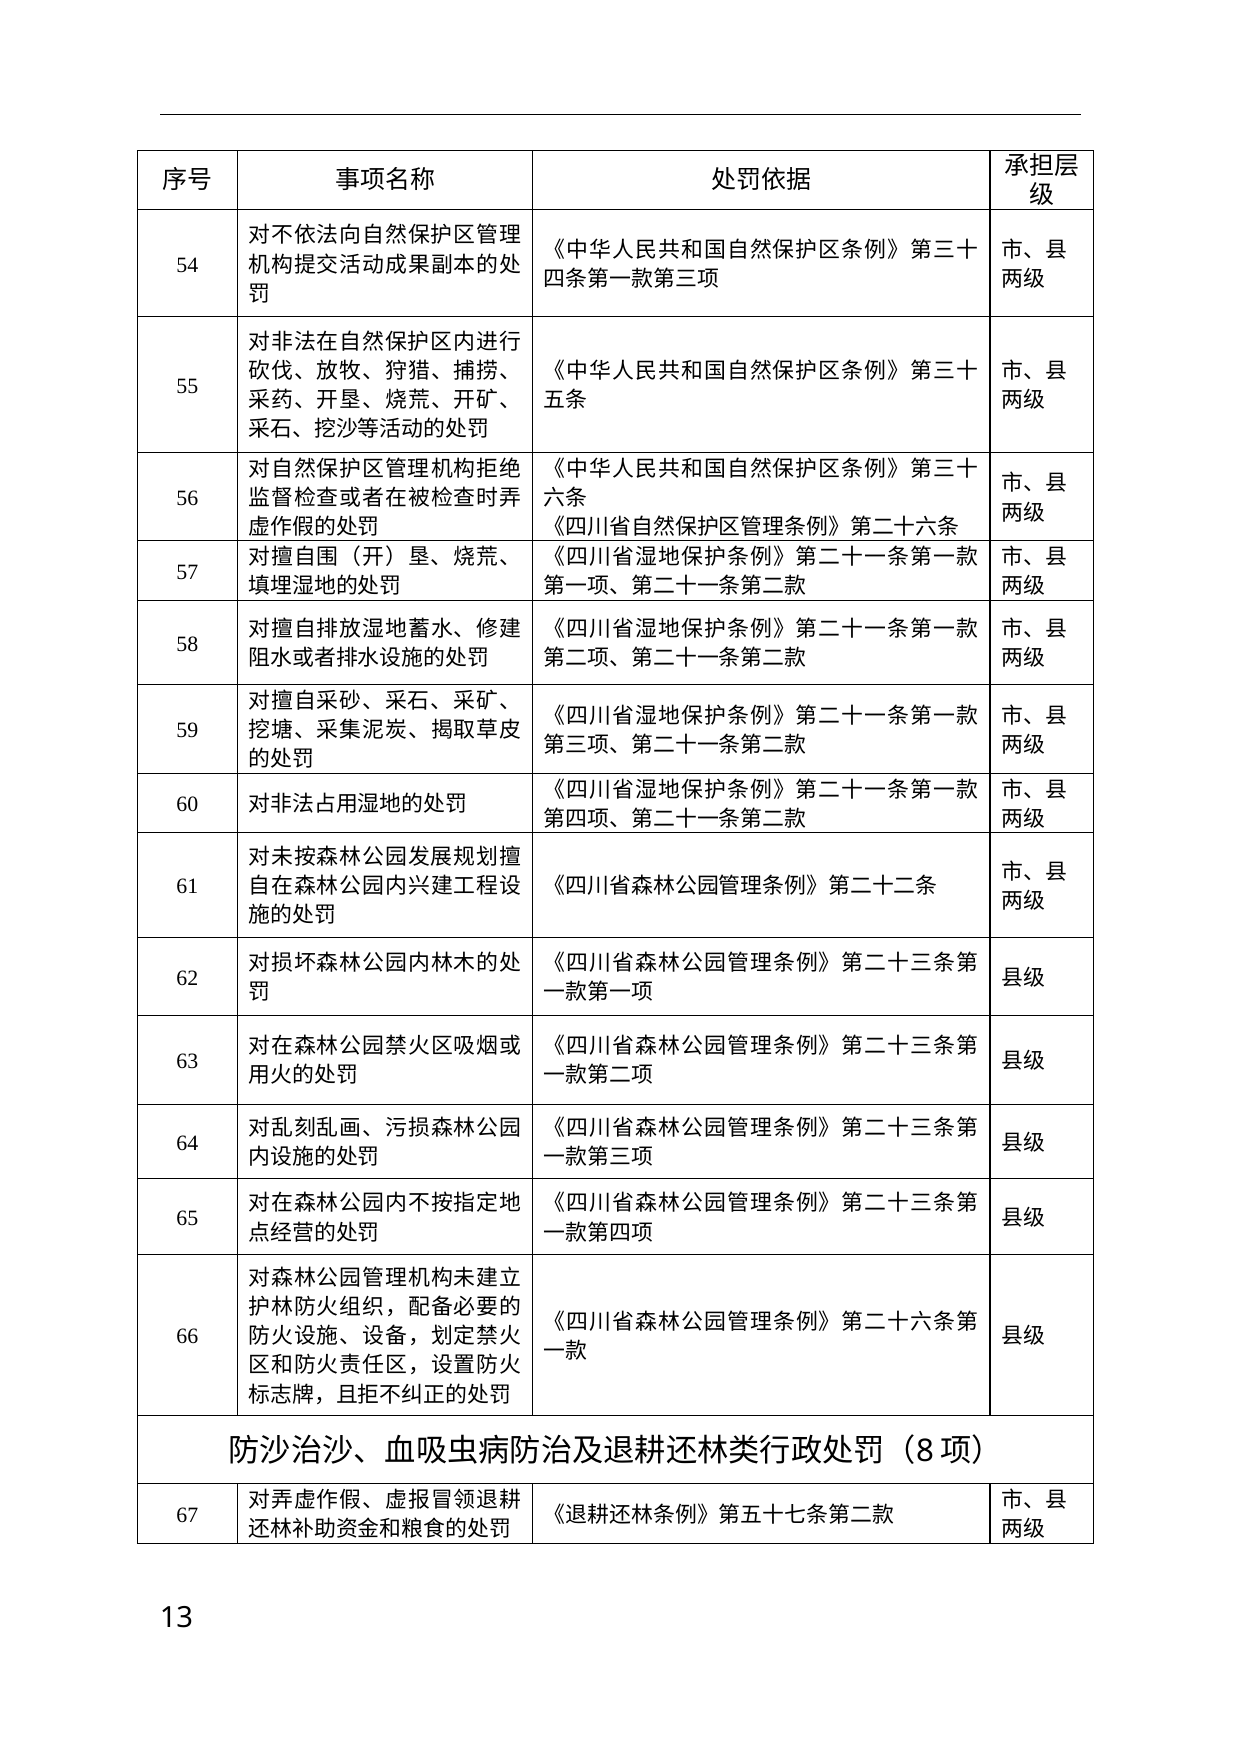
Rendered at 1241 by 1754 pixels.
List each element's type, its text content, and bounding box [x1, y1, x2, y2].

table_cell 66 [138, 1255, 237, 1414]
table_cell 县级 [991, 1179, 1093, 1254]
table_cell 对在森林公园内不按指定地点经营的处罚 [238, 1179, 532, 1254]
table_cell 县级 [991, 1255, 1093, 1414]
table_cell 对擅自排放湿地蓄水、修建阻水或者排水设施的处罚 [238, 601, 532, 684]
table_cell 对在森林公园禁火区吸烟或用火的处罚 [238, 1016, 532, 1103]
table_cell 《四川省森林公园管理条例》第二十三条第一款第四项 [533, 1179, 989, 1254]
table_cell 《四川省湿地保护条例》第二十一条第一款第二项、第二十一条第二款 [533, 601, 989, 684]
table_cell 市、县 两级 [991, 833, 1093, 937]
table_cell 56 [138, 453, 237, 540]
table_cell 64 [138, 1105, 237, 1178]
table_cell 《退耕还林条例》第五十七条第二款 [533, 1484, 989, 1542]
table_cell 对不依法向自然保护区管理机构提交活动成果副本的处罚 [238, 210, 532, 316]
table_cell 55 [138, 317, 237, 452]
table_cell 市、县 两级 [991, 685, 1093, 773]
table_cell 对损坏森林公园内林木的处罚 [238, 938, 532, 1014]
table_cell 《四川省湿地保护条例》第二十一条第一款第一项、第二十一条第二款 [533, 541, 989, 600]
table_cell 对森林公园管理机构未建立护林防火组织，配备必要的防火设施、设备，划定禁火区和防火责任区，设置防火标志牌，且拒不纠正的处罚 [238, 1255, 532, 1414]
table_cell 市、县 两级 [991, 601, 1093, 684]
table_cell 市、县 两级 [991, 774, 1093, 832]
table_cell 《四川省森林公园管理条例》第二十三条第一款第一项 [533, 938, 989, 1014]
table_cell 《中华人民共和国自然保护区条例》第三十六条 《四川省自然保护区管理条例》第二十六条 [533, 453, 989, 540]
table_cell 对乱刻乱画、污损森林公园内设施的处罚 [238, 1105, 532, 1178]
table_header 承担层级 [991, 151, 1093, 209]
table_cell 对擅自围（开）垦、烧荒、填埋湿地的处罚 [238, 541, 532, 600]
table_cell 57 [138, 541, 237, 600]
table_cell 《四川省森林公园管理条例》第二十二条 [533, 833, 989, 937]
table_cell 62 [138, 938, 237, 1014]
table_header 序号 [138, 151, 237, 209]
table_cell 防沙治沙、血吸虫病防治及退耕还林类行政处罚（8项） [138, 1416, 1093, 1483]
table_cell 对未按森林公园发展规划擅自在森林公园内兴建工程设施的处罚 [238, 833, 532, 937]
table_cell 《四川省湿地保护条例》第二十一条第一款第四项、第二十一条第二款 [533, 774, 989, 832]
table_cell 市、县 两级 [991, 453, 1093, 540]
table_cell 《四川省森林公园管理条例》第二十三条第一款第二项 [533, 1016, 989, 1103]
table_cell 《中华人民共和国自然保护区条例》第三十五条 [533, 317, 989, 452]
table_cell 市、县 两级 [991, 317, 1093, 452]
table_header 事项名称 [238, 151, 532, 209]
table_cell 63 [138, 1016, 237, 1103]
table_cell 54 [138, 210, 237, 316]
table_cell 市、县 两级 [991, 1484, 1093, 1542]
table_cell 对弄虚作假、虚报冒领退耕还林补助资金和粮食的处罚 [238, 1484, 532, 1542]
table_cell 59 [138, 685, 237, 773]
table_cell 县级 [991, 938, 1093, 1014]
table_cell 市、县 两级 [991, 210, 1093, 316]
table_cell 对非法占用湿地的处罚 [238, 774, 532, 832]
table_cell 61 [138, 833, 237, 937]
table_cell 县级 [991, 1105, 1093, 1178]
table_cell 《四川省森林公园管理条例》第二十六条第一款 [533, 1255, 989, 1414]
table_cell 67 [138, 1484, 237, 1542]
table_cell 《四川省森林公园管理条例》第二十三条第一款第三项 [533, 1105, 989, 1178]
table_cell 对非法在自然保护区内进行砍伐、放牧、狩猎、捕捞、采药、开垦、烧荒、开矿、采石、挖沙等活动的处罚 [238, 317, 532, 452]
table_cell 《四川省湿地保护条例》第二十一条第一款第三项、第二十一条第二款 [533, 685, 989, 773]
table_cell 对擅自采砂、采石、采矿、挖塘、采集泥炭、揭取草皮的处罚 [238, 685, 532, 773]
table_cell 对自然保护区管理机构拒绝监督检查或者在被检查时弄虚作假的处罚 [238, 453, 532, 540]
table_header 处罚依据 [533, 151, 989, 209]
table_cell 65 [138, 1179, 237, 1254]
table_cell 《中华人民共和国自然保护区条例》第三十四条第一款第三项 [533, 210, 989, 316]
table_cell 60 [138, 774, 237, 832]
table_cell 市、县 两级 [991, 541, 1093, 600]
table_cell 县级 [991, 1016, 1093, 1103]
table_cell 58 [138, 601, 237, 684]
